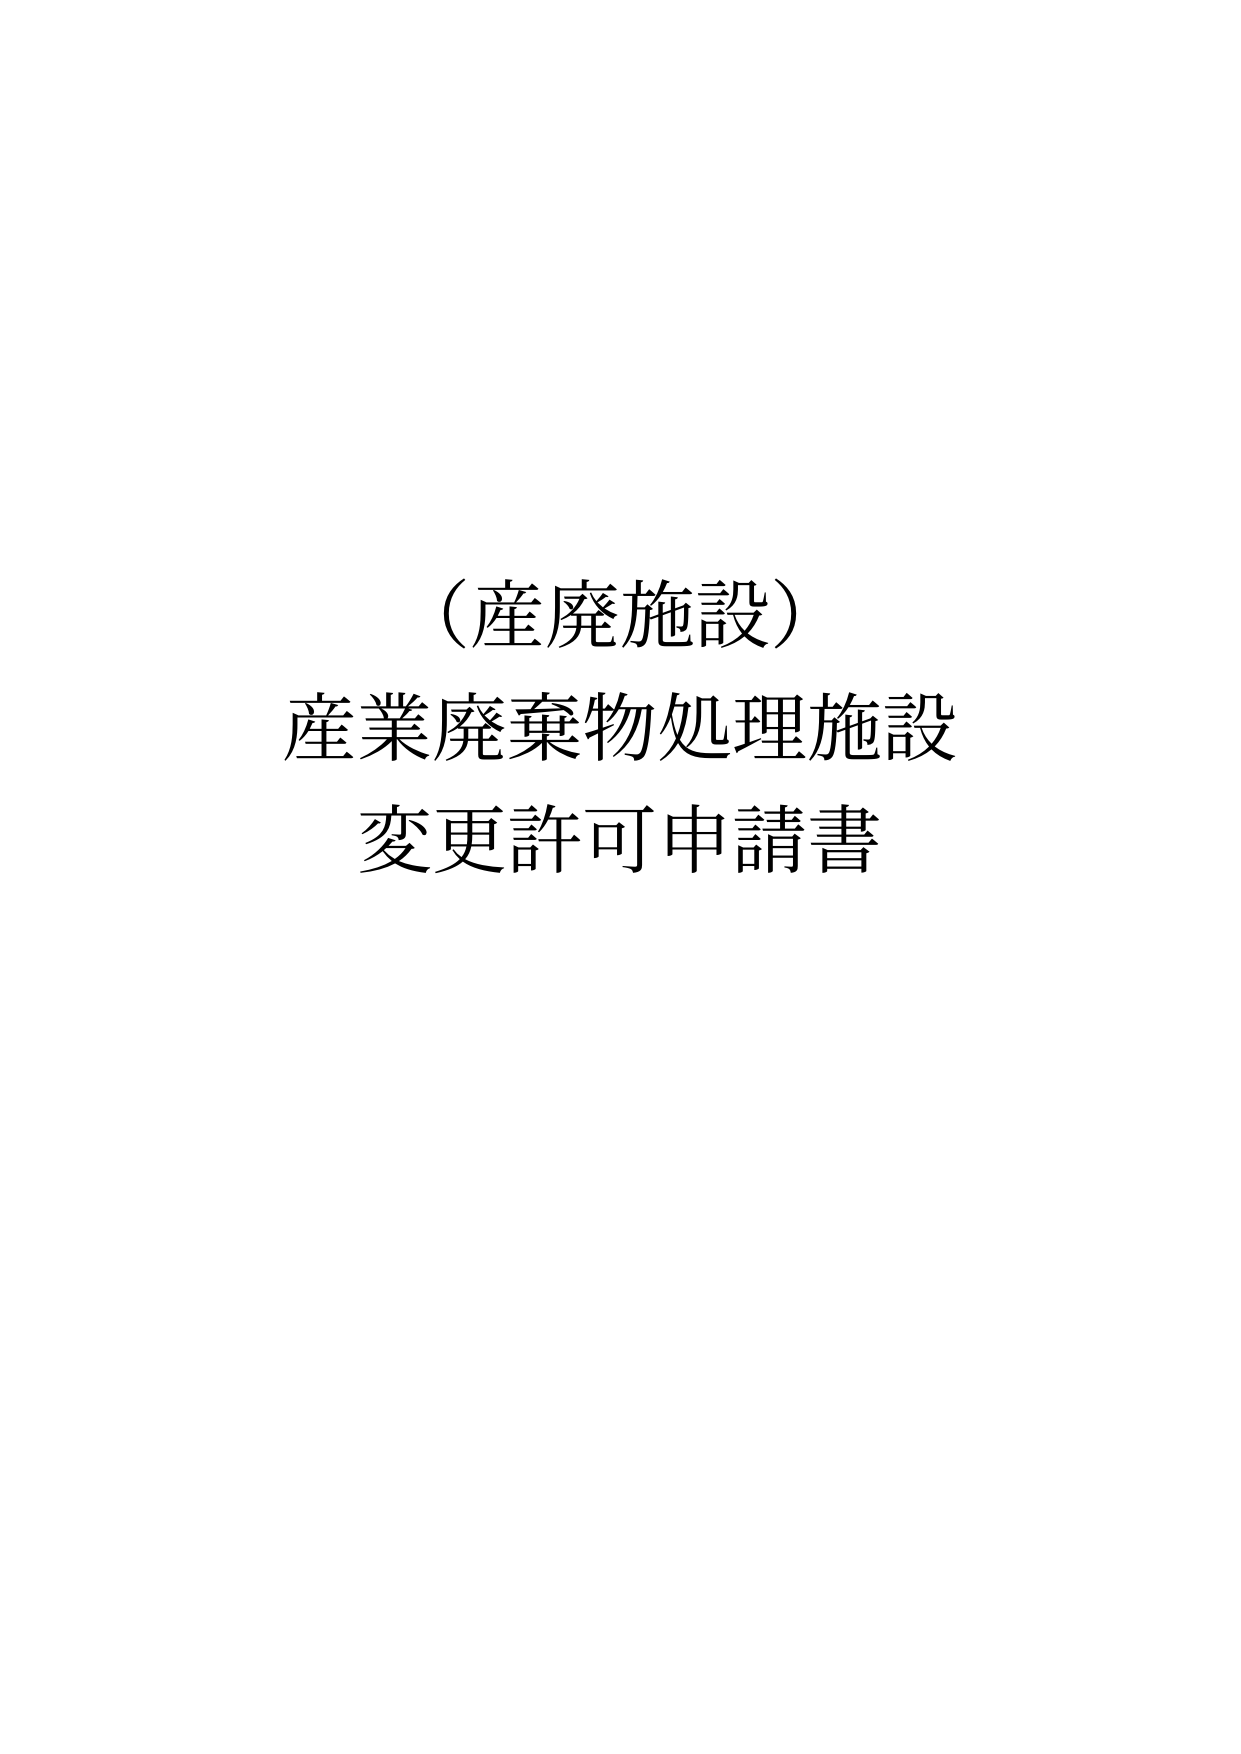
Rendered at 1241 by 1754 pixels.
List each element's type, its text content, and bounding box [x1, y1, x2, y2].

text 産業廃棄物処理施設 [177, 667, 1063, 779]
text （産廃施設） [177, 554, 1063, 667]
text 変更許可申請書 [177, 779, 1063, 892]
